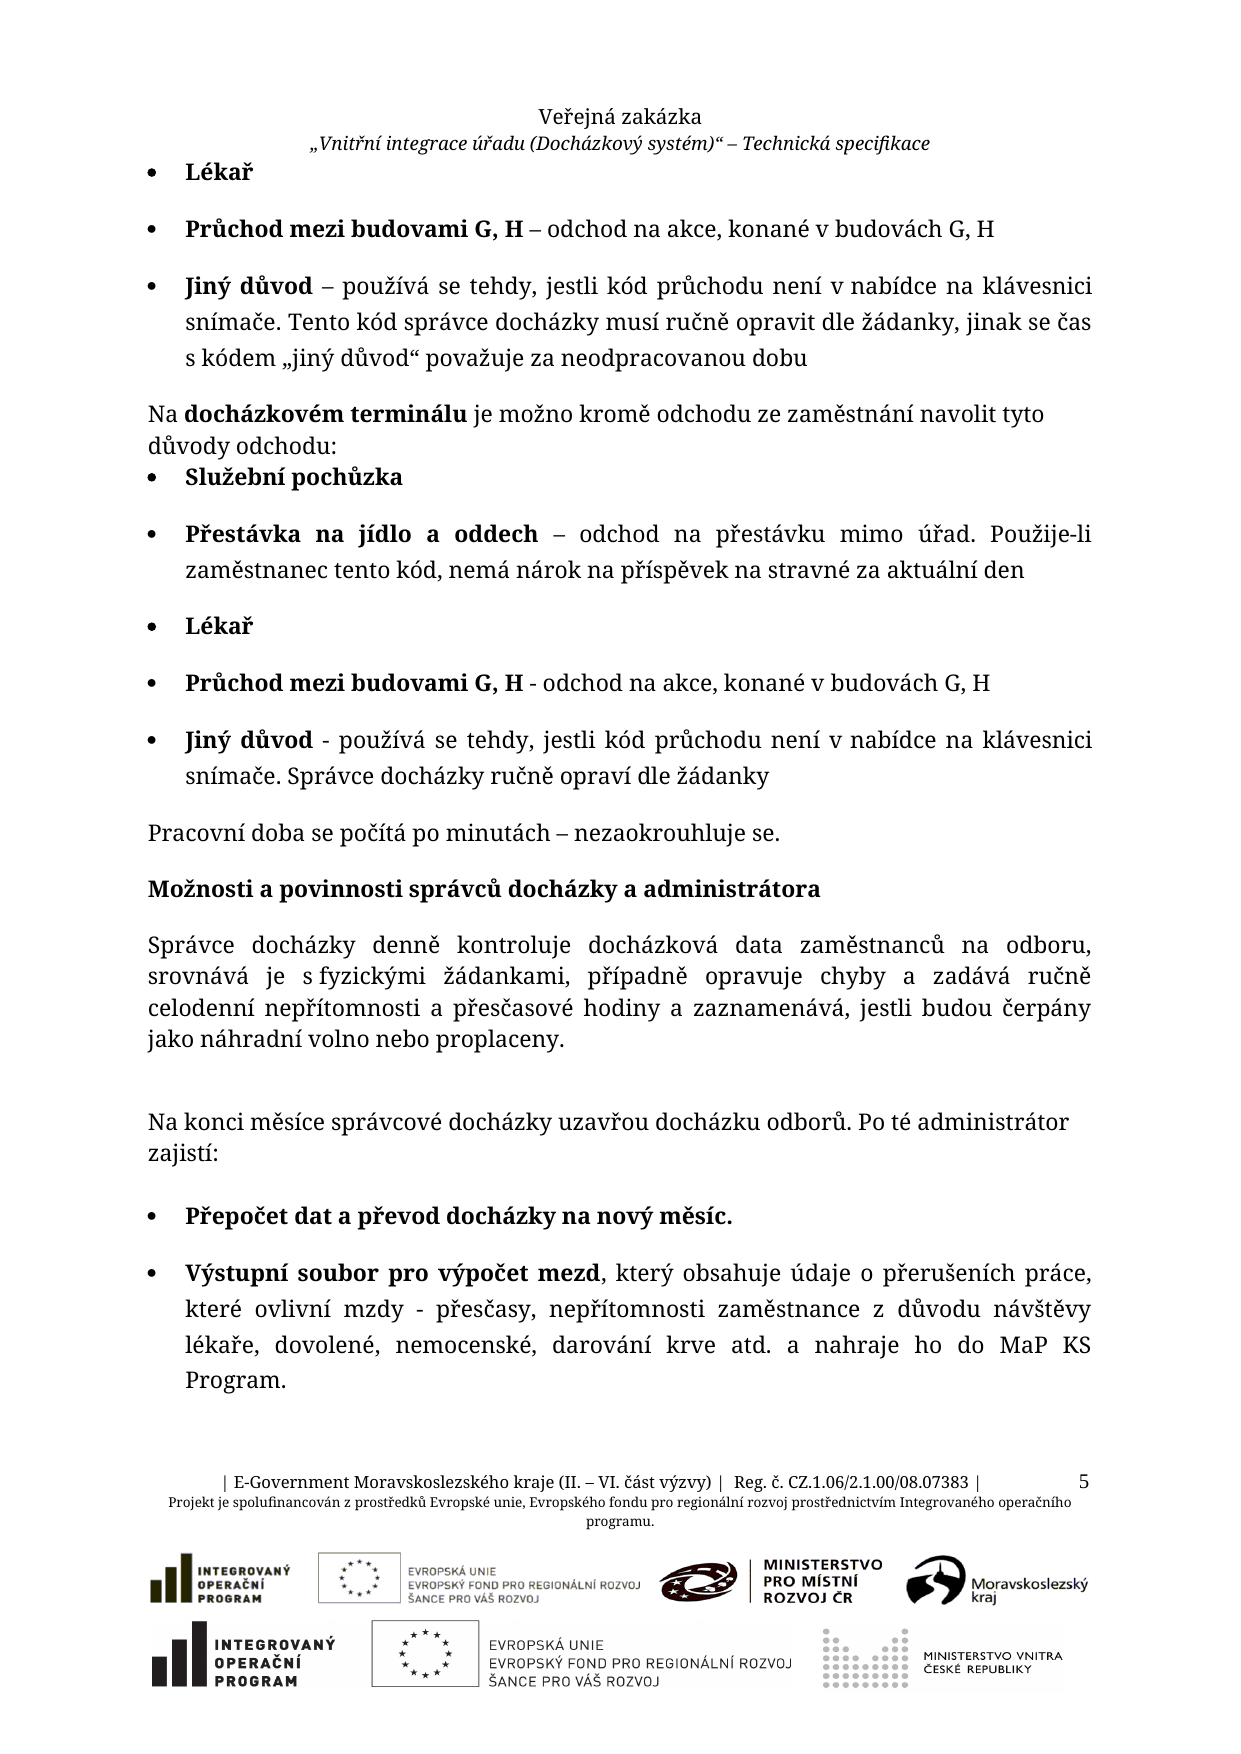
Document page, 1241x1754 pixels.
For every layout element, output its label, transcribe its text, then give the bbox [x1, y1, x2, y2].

picture [148, 1548, 1092, 1608]
list Přestávka na jídlo a oddech – odchod na přestávku mimo úřad. Použije-li zaměstnanec tento kód, nemá nárok na příspěvek na stravné za aktuální den [148, 518, 1093, 585]
list Lékař [148, 156, 1093, 187]
text Správce docházky denně kontroluje docházková data zaměstnanců na odboru, srovnává je s fyzickými žádankami, případně opravuje chyby a zadává ručně celodenní nepřítomnosti a přesčasové hodiny a zaznamenává, jestli budou čerpány jako náhradní volno nebo proplaceny. [148, 929, 1093, 1054]
list Výstupní soubor pro výpočet mezd, který obsahuje údaje o přerušeních práce, které ovlivní mzdy - přesčasy, nepřítomnosti zaměstnance z důvodu návštěvy lékaře, dovolené, nemocenské, darování krve atd. a nahraje ho do MaP KS Program. [148, 1257, 1093, 1396]
text Na konci měsíce správcové docházky uzavřou docházku odborů. Po té administrátor zajistí: [148, 1106, 1093, 1169]
picture [152, 1619, 791, 1688]
list Služební pochůzka [148, 461, 1093, 492]
list Průchod mezi budovami G, H – odchod na akce, konané v budovách G, H [148, 213, 1093, 244]
list Přepočet dat a převod docházky na nový měsíc. [148, 1200, 1093, 1231]
list Lékař [148, 610, 1093, 642]
text Pracovní doba se počítá po minutách – nezaokrouhluje se. [148, 817, 1093, 848]
picture [820, 1626, 1065, 1693]
list Jiný důvod – používá se tehdy, jestli kód průchodu není v nabídce na klávesnici snímače. Tento kód správce docházky musí ručně opravit dle žádanky, jinak se čas s kódem „jiný důvod“ považuje za neodpracovanou dobu [148, 270, 1093, 373]
list Jiný důvod - používá se tehdy, jestli kód průchodu není v nabídce na klávesnici snímače. Správce docházky ručně opraví dle žádanky [148, 724, 1093, 791]
subtitle Možnosti a povinnosti správců docházky a administrátora [148, 873, 1093, 904]
list Průchod mezi budovami G, H - odchod na akce, konané v budovách G, H [148, 667, 1093, 698]
text Na docházkovém terminálu je možno kromě odchodu ze zaměstnání navolit tyto důvody odchodu: [148, 398, 1093, 461]
